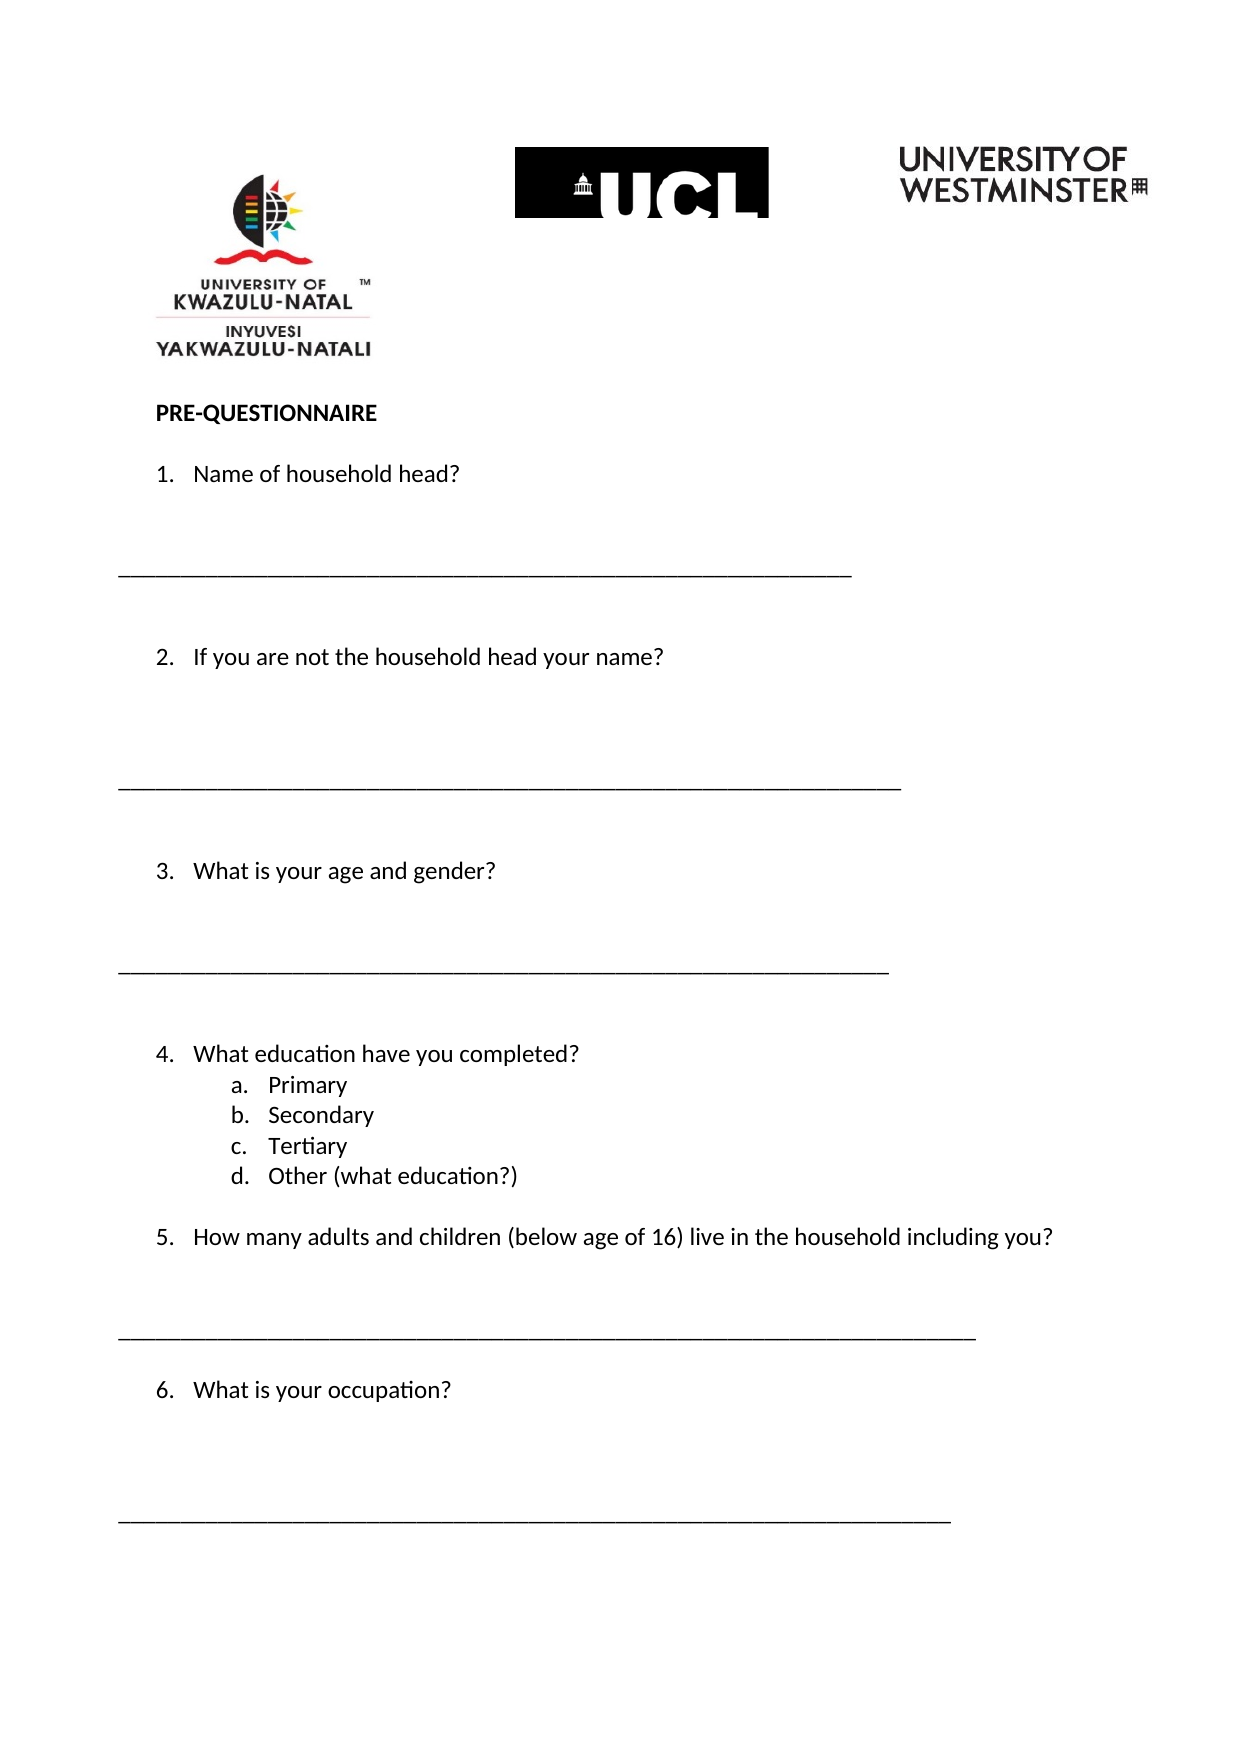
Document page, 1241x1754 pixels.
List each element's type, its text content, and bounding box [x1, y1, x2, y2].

list Tertiary [231, 1130, 1122, 1160]
picture [118, 147, 402, 398]
text _______________________________________________________________ [118, 763, 1122, 794]
list How many adults and children (below age of 16) live in the household including you? [156, 1221, 1122, 1252]
list Name of household head? [156, 458, 1122, 489]
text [118, 1496, 1122, 1527]
list Primary [231, 1069, 1122, 1099]
list Other (what education?) [231, 1160, 1122, 1191]
text ___________________________________________________________ [118, 550, 1122, 580]
list What is your occupation? [156, 1374, 1122, 1404]
list What is your age and gender? [156, 855, 1122, 886]
list If you are not the household head your name? [156, 641, 1122, 672]
list What education have you completed? [156, 1038, 1122, 1069]
picture [515, 147, 769, 218]
list Secondary [231, 1099, 1122, 1130]
text ______________________________________________________________ [118, 947, 1122, 977]
text _____________________________________________________________________ [118, 1313, 1122, 1343]
text PRE-QUESTIONNAIRE [156, 397, 1122, 428]
picture [890, 112, 1155, 237]
